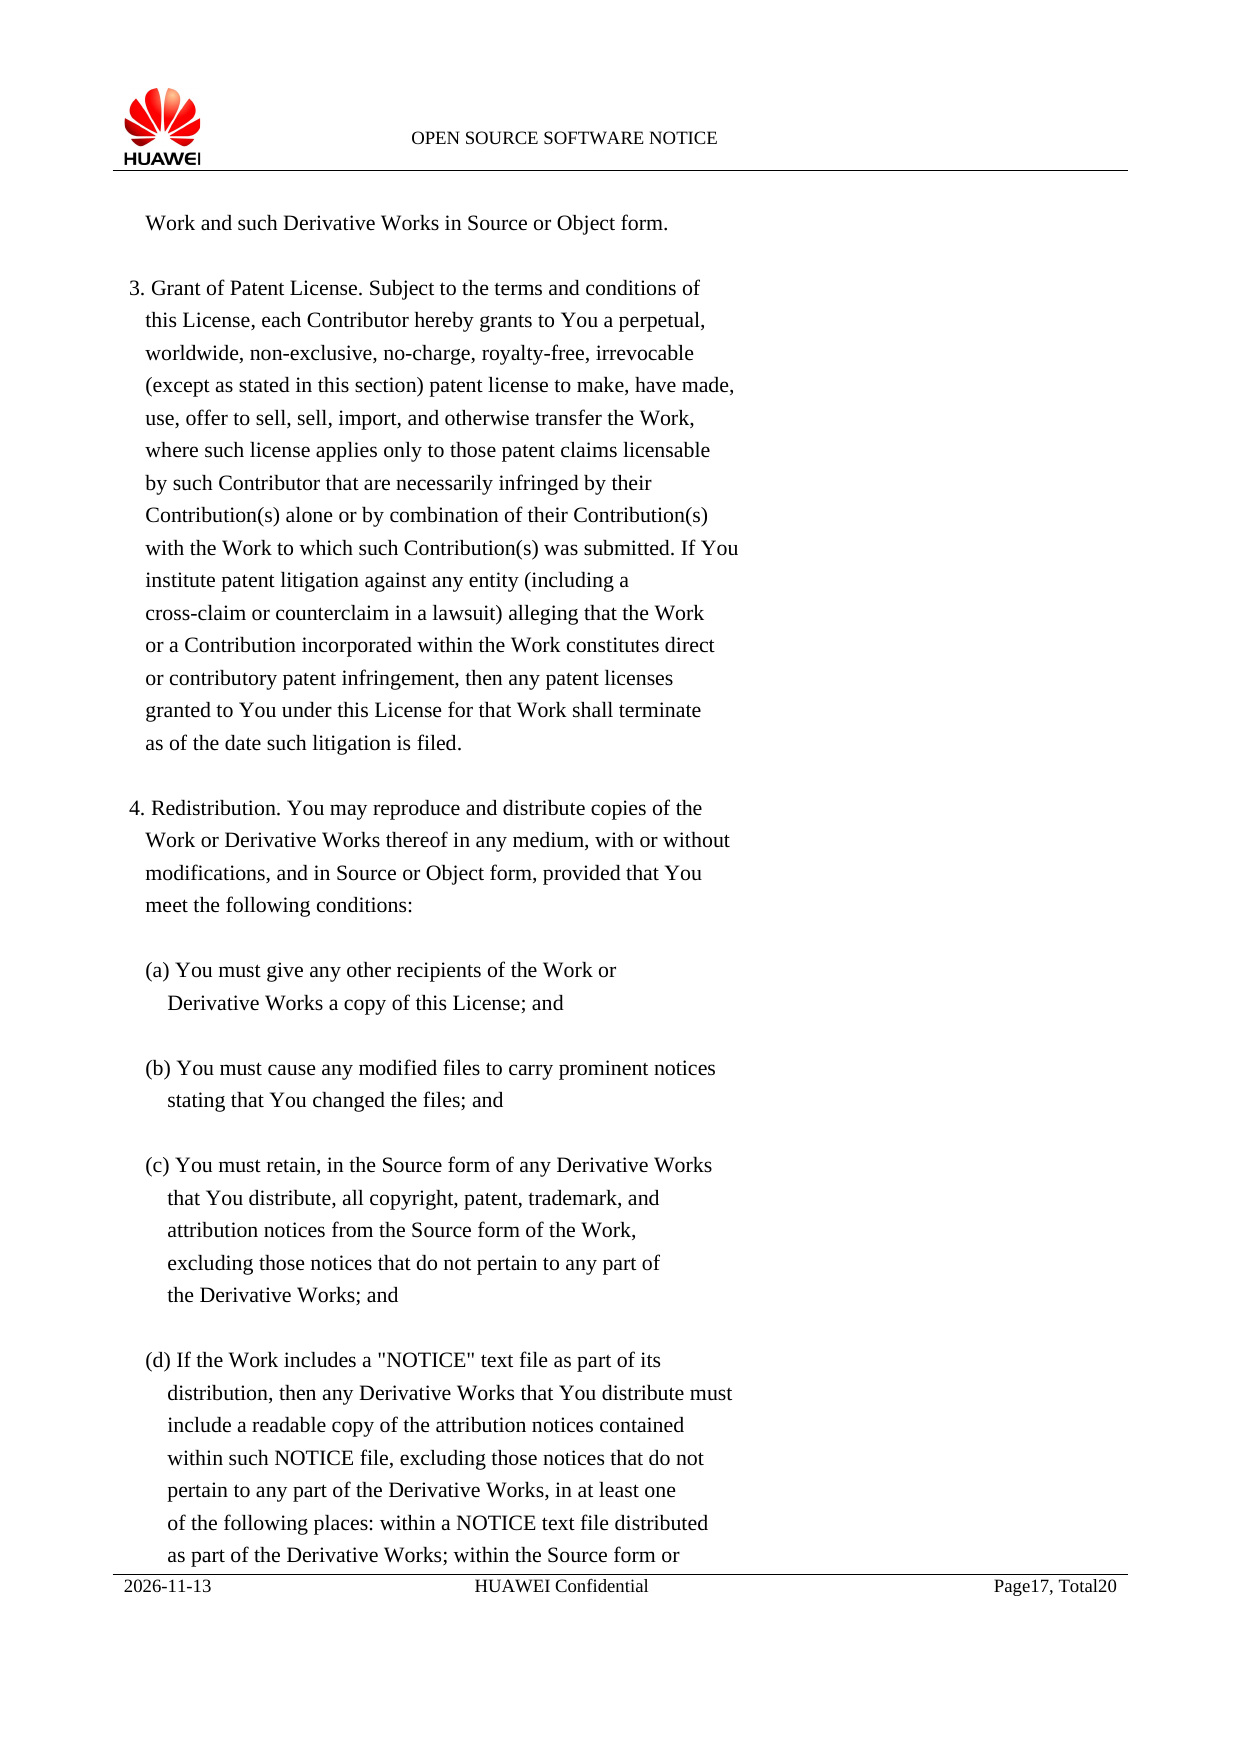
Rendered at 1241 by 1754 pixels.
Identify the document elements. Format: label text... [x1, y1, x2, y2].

picture [124, 88, 201, 165]
